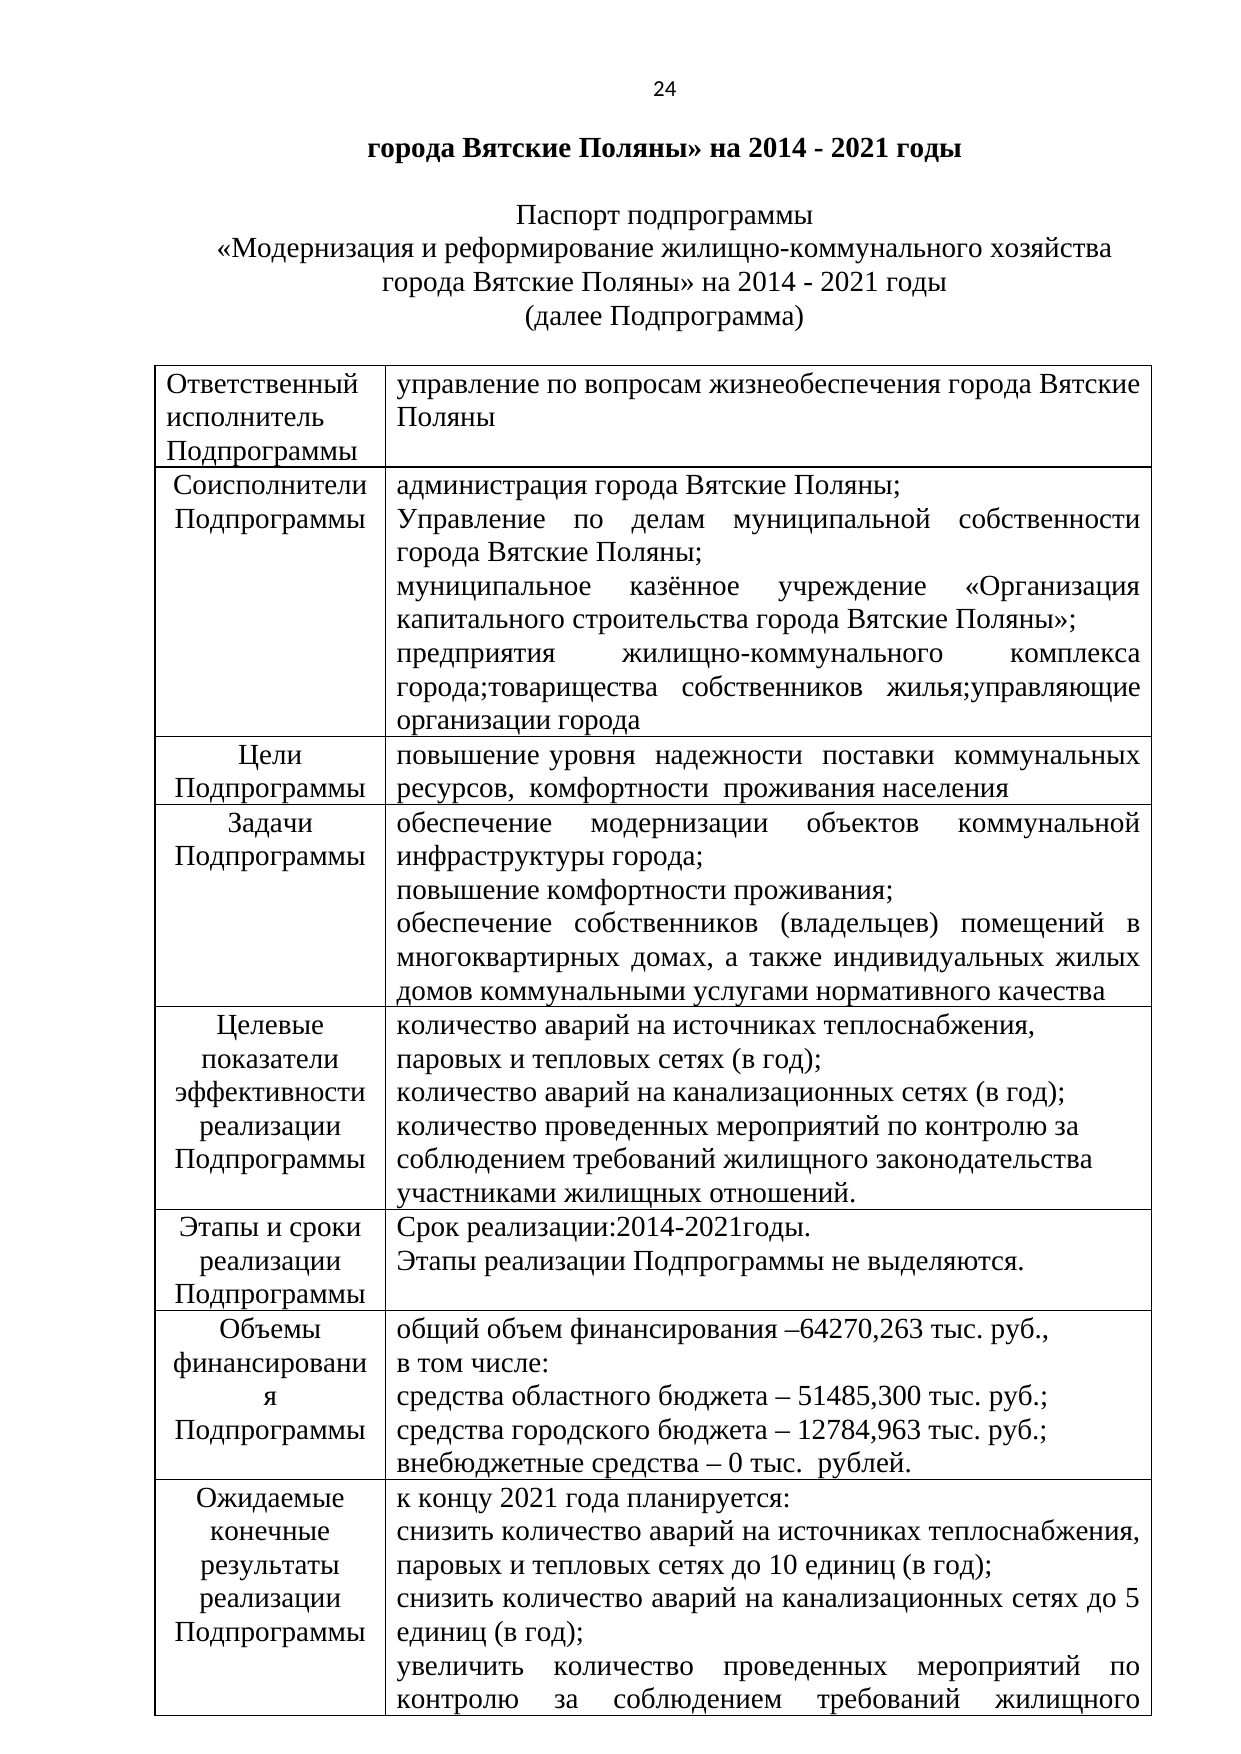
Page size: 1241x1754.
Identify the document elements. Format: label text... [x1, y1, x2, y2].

text (далее Подпрограмма) [177, 298, 1152, 331]
table_cell Цели Подпрограммы [156, 737, 385, 804]
table_cell Срок реализации:2014-2021годы. Этапы реализации Подпрограммы не выделяются. [386, 1210, 1151, 1310]
table_cell общий объем финансирования –64270,263 тыс. руб., в том числе: средства областного бюджета – 51485,300 тыс. руб.; средства городского бюджета – 12784,963 тыс. руб.; внебюджетные средства – 0 тыс. рублей. [386, 1311, 1151, 1479]
table_cell администрация города Вятские Поляны; Управление по делам муниципальной собственности города Вятские Поляны; муниципальное казённое учреждение «Организация капитального строительства города Вятские Поляны»; предприятия жилищно-коммунального комплекса города;товарищества собственников жилья;управляющие организации города [386, 468, 1151, 736]
text города Вятские Поляны» на 2014 - 2021 годы [177, 264, 1152, 298]
text города Вятские Поляны» на 2014 - 2021 годы [177, 130, 1152, 163]
table_cell обеспечение модернизации объектов коммунальной инфраструктуры города; повышение комфортности проживания; обеспечение собственников (владельцев) помещений в многоквартирных домах, а также индивидуальных жилых домов коммунальными услугами нормативного качества [386, 805, 1151, 1006]
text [177, 231, 1152, 264]
table_cell Этапы и сроки реализации Подпрограммы [156, 1210, 385, 1310]
table_cell повышение уровня надежности поставки коммунальных ресурсов, комфортности проживания населения [386, 737, 1151, 804]
table_header Ответственный исполнитель Подпрограммы [156, 366, 385, 466]
table_cell количество аварий на источниках теплоснабжения, паровых и тепловых сетях (в год); количество аварий на канализационных сетях (в год); количество проведенных мероприятий по контролю за соблюдением требований жилищного законодательства участниками жилищных отношений. [386, 1007, 1151, 1208]
table_cell Задачи Подпрограммы [156, 805, 385, 1006]
text Паспорт подпрограммы [177, 197, 1152, 231]
table_cell Объемы финансирования Подпрограммы [156, 1311, 385, 1479]
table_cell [386, 1480, 1151, 1715]
table_cell Целевые показатели эффективности реализации Подпрограммы [156, 1007, 385, 1208]
table_header управление по вопросам жизнеобеспечения города Вятские Поляны [386, 366, 1151, 466]
table_cell Соисполнители Подпрограммы [156, 468, 385, 736]
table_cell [156, 1480, 385, 1715]
